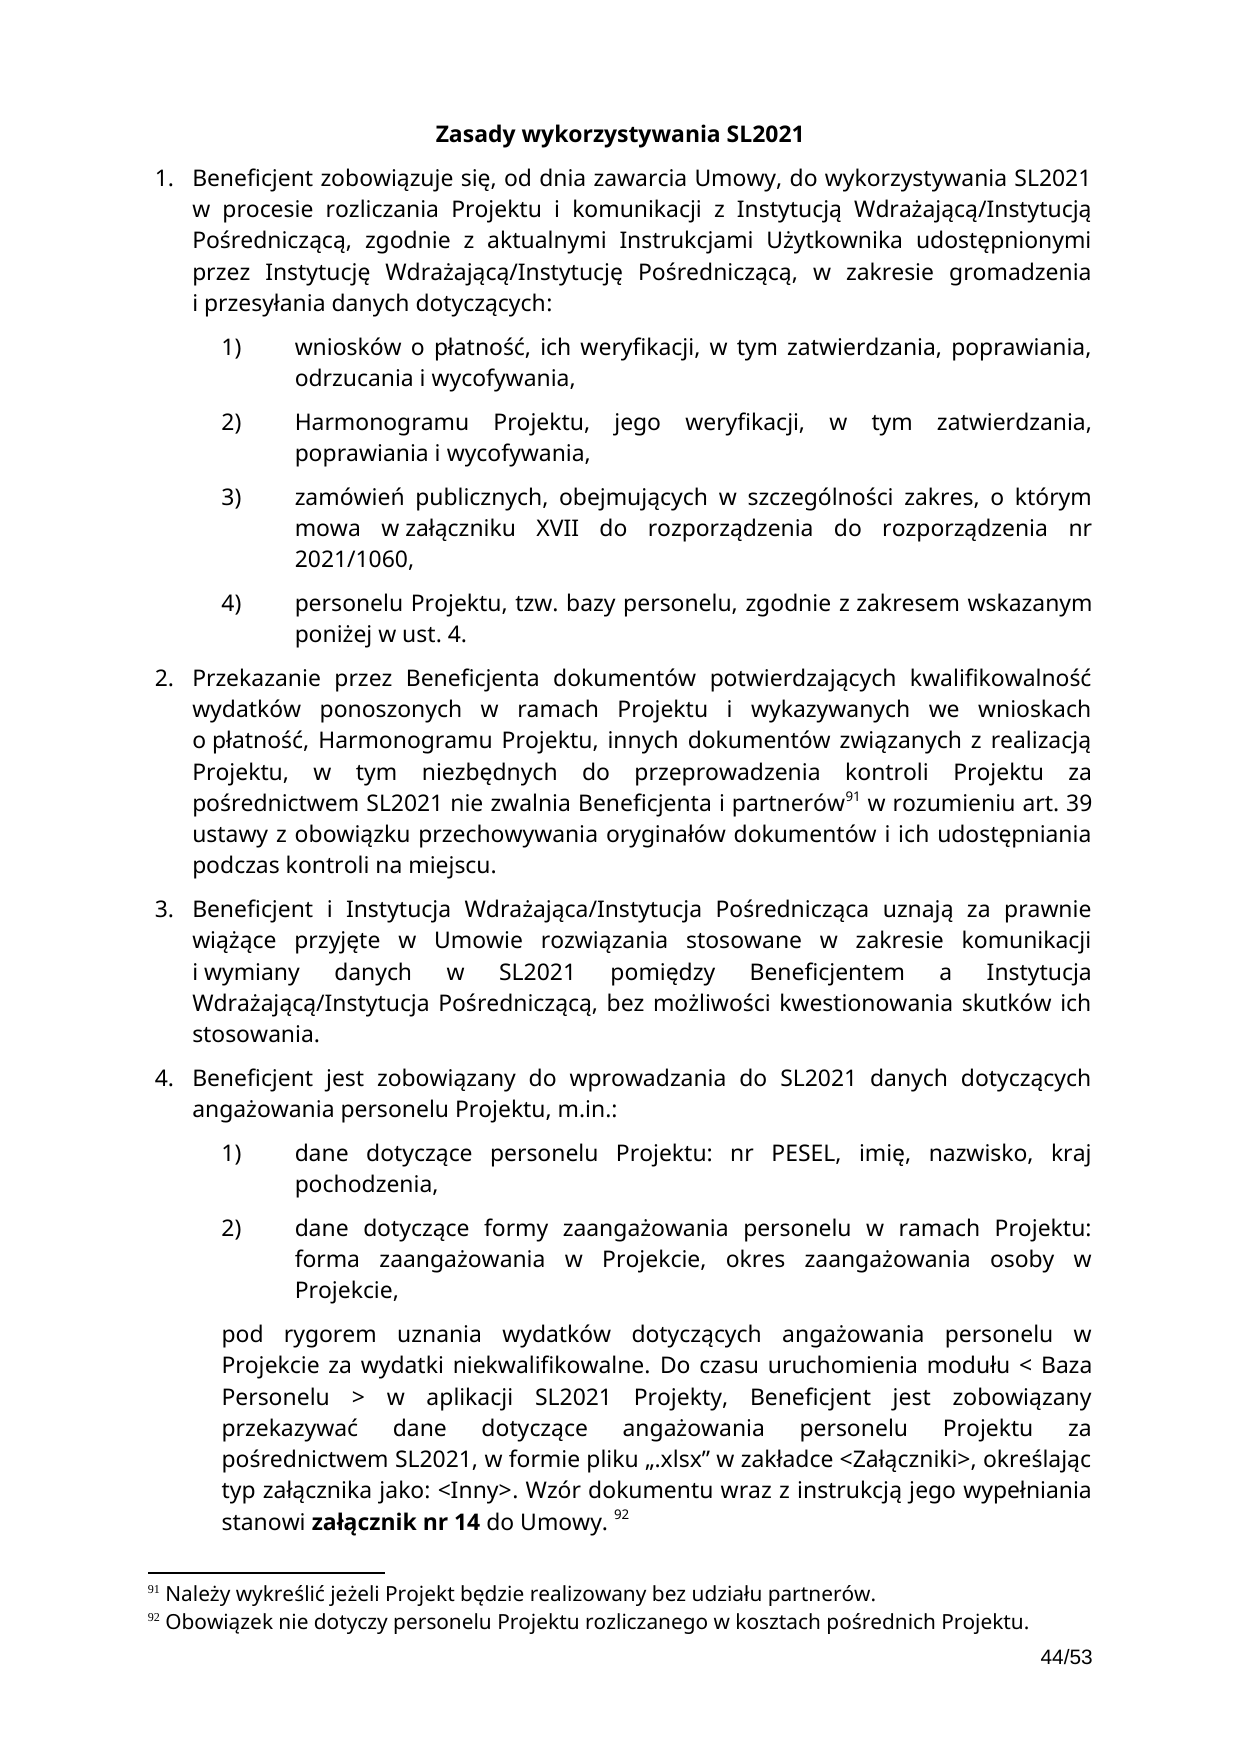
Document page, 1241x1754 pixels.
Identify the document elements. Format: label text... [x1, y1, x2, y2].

text Zasady wykorzystywania SL2021 [148, 118, 1092, 149]
text 4) personelu Projektu, tzw. bazy personelu, zgodnie z zakresem wskazanym poniżej w ust. 4. [221, 587, 1092, 649]
text 3) zamówień publicznych, obejmujących w szczególności zakres, o którym mowa w załączniku XVII do rozporządzenia do rozporządzenia nr 2021/1060, [221, 481, 1092, 574]
list Beneficjent jest zobowiązany do wprowadzania do SL2021 danych dotyczących angażowania personelu Projektu, m.in.: [154, 1062, 1092, 1124]
text pod rygorem uznania wydatków dotyczących angażowania personelu w Projekcie za wydatki niekwalifikowalne. Do czasu uruchomienia modułu < Baza Personelu > w aplikacji SL2021 Projekty, Beneficjent jest zobowiązany przekazywać dane dotyczące angażowania personelu Projektu za pośrednictwem SL2021, w formie pliku „.xlsx” w zakładce <Załączniki>, określając typ załącznika jako: <Inny>. Wzór dokumentu wraz z instrukcją jego wypełniania stanowi załącznik nr 14 do Umowy. [221, 1318, 1092, 1537]
list Beneficjent zobowiązuje się, od dnia zawarcia Umowy, do wykorzystywania SL2021 w procesie rozliczania Projektu i komunikacji z Instytucją Wdrażającą/Instytucją Pośredniczącą, zgodnie z aktualnymi Instrukcjami Użytkownika udostępnionymi przez Instytucję Wdrażającą/Instytucję Pośredniczącą, w zakresie gromadzenia i przesyłania danych dotyczących: [154, 162, 1092, 318]
list Przekazanie przez Beneficjenta dokumentów potwierdzających kwalifikowalność wydatków ponoszonych w ramach Projektu i wykazywanych we wnioskach o płatność, Harmonogramu Projektu, innych dokumentów związanych z realizacją Projektu, w tym niezbędnych do przeprowadzenia kontroli Projektu za pośrednictwem SL2021 nie zwalnia Beneficjenta i partnerów w rozumieniu art. 39 ustawy z obowiązku przechowywania oryginałów dokumentów i ich udostępniania podczas kontroli na miejscu. [154, 662, 1092, 881]
list Beneficjent i Instytucja Wdrażająca/Instytucja Pośrednicząca uznają za prawnie wiążące przyjęte w Umowie rozwiązania stosowane w zakresie komunikacji i wymiany danych w SL2021 pomiędzy Beneficjentem a Instytucja Wdrażającą/Instytucja Pośredniczącą, bez możliwości kwestionowania skutków ich stosowania. [154, 893, 1092, 1049]
text 1) wniosków o płatność, ich weryfikacji, w tym zatwierdzania, poprawiania, odrzucania i wycofywania, [221, 331, 1092, 393]
text 2) dane dotyczące formy zaangażowania personelu w ramach Projektu: forma zaangażowania w Projekcie, okres zaangażowania osoby w Projekcie, [221, 1212, 1092, 1306]
text 2) Harmonogramu Projektu, jego weryfikacji, w tym zatwierdzania, poprawiania i wycofywania, [221, 406, 1092, 468]
text 1) dane dotyczące personelu Projektu: nr PESEL, imię, nazwisko, kraj pochodzenia, [221, 1137, 1092, 1199]
